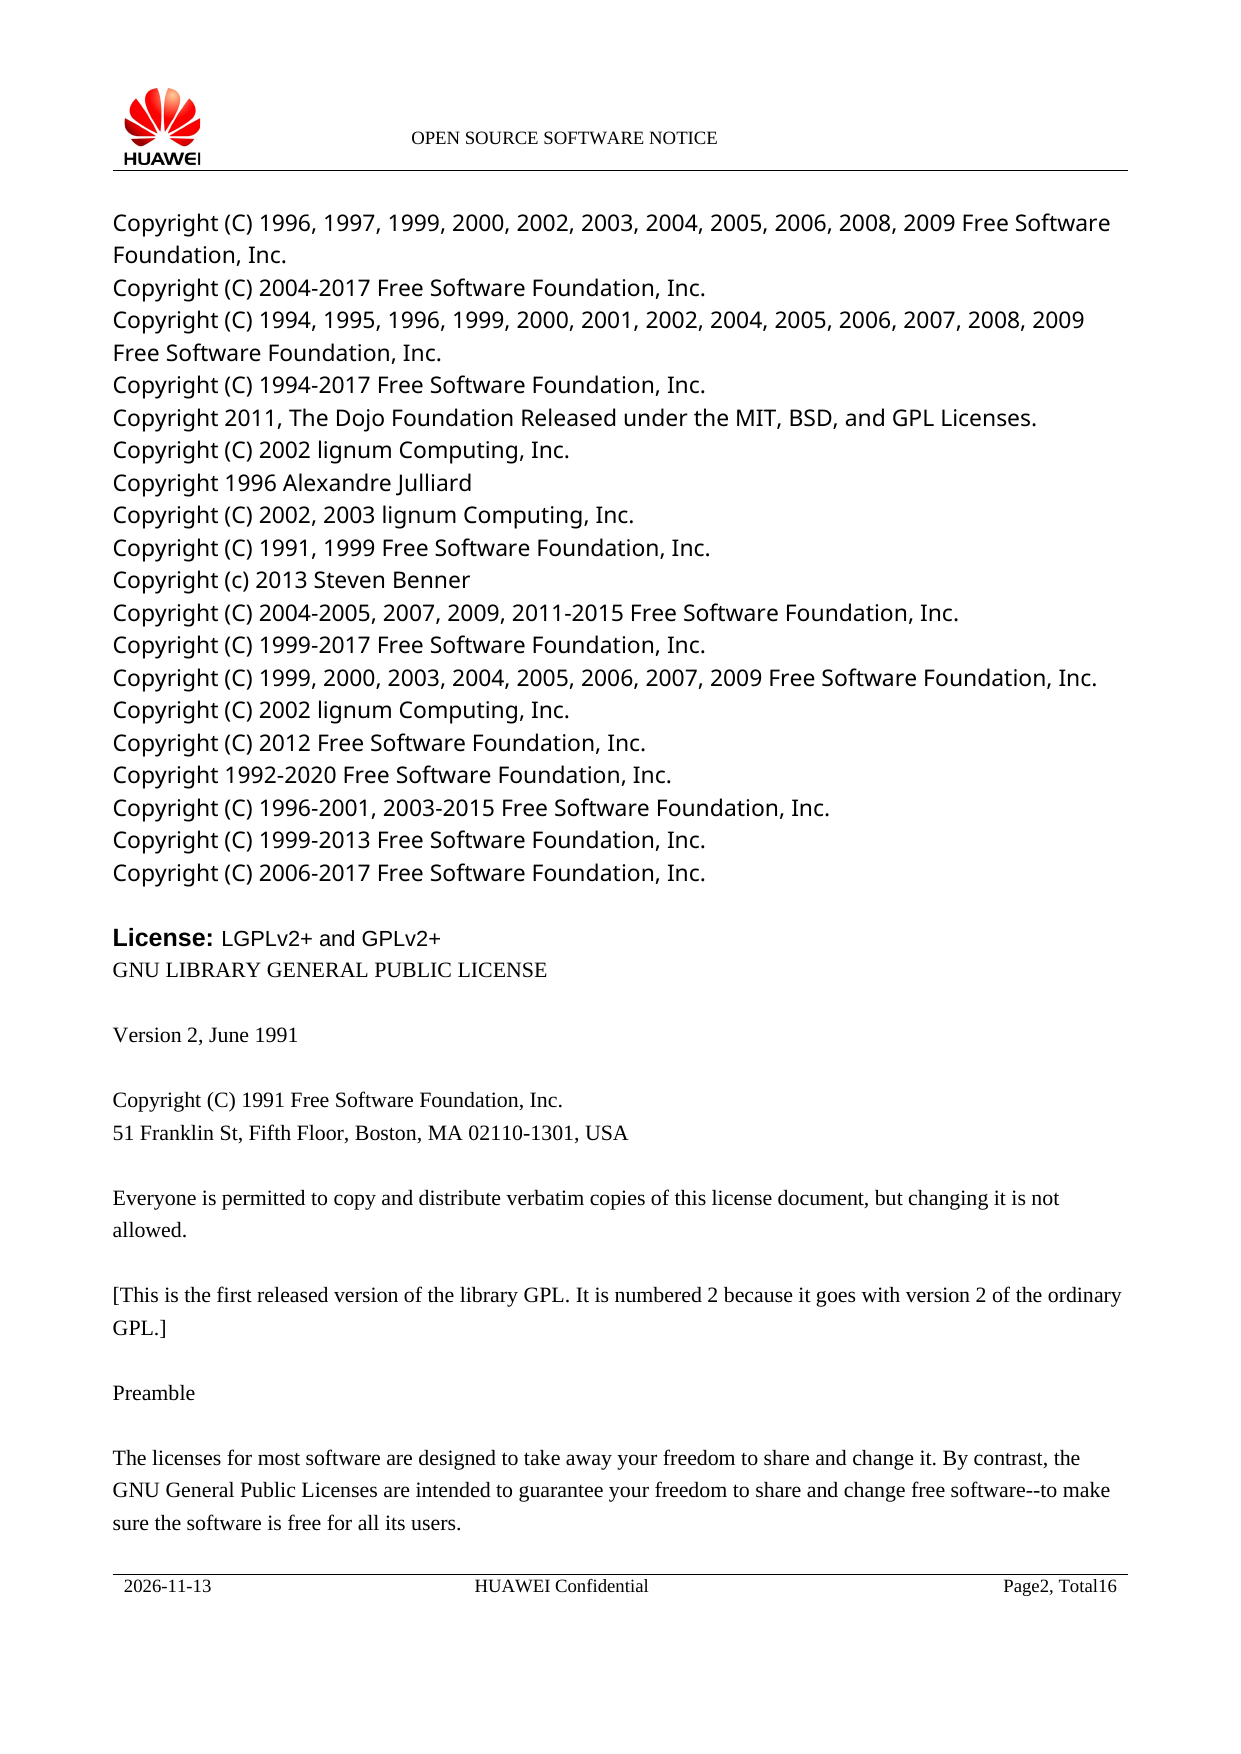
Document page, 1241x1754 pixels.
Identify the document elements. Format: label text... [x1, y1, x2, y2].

picture [124, 88, 201, 165]
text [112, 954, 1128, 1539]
text License: LGPLv2+ and GPLv2+ [112, 921, 1128, 954]
text Copyright (C) 2004-2005, 2007, 2009, 2011-2015 Free Software Foundation, Inc. Copyright (C) 1999-2017 Free Software Foundation, Inc. Copyright (C) 1999, 2000, 2003, 2004, 2005, 2006, 2007, 2009 Free Software Foundation, Inc. Copyright (C) 2002 lignum Computing, Inc. Copyright (C) 2012 Free Software Foundation, Inc. Copyright 1992-2020 Free Software Foundation, Inc. Copyright (C) 1996-2001, 2003-2015 Free Software Foundation, Inc. Copyright (C) 1999-2013 Free Software Foundation, Inc. Copyright (C) 2006-2017 Free Software Foundation, Inc. [112, 596, 1128, 921]
text Copyright (C) 1991, 1999 Free Software Foundation, Inc. Copyright (c) 2013 Steven Benner [112, 531, 1128, 596]
